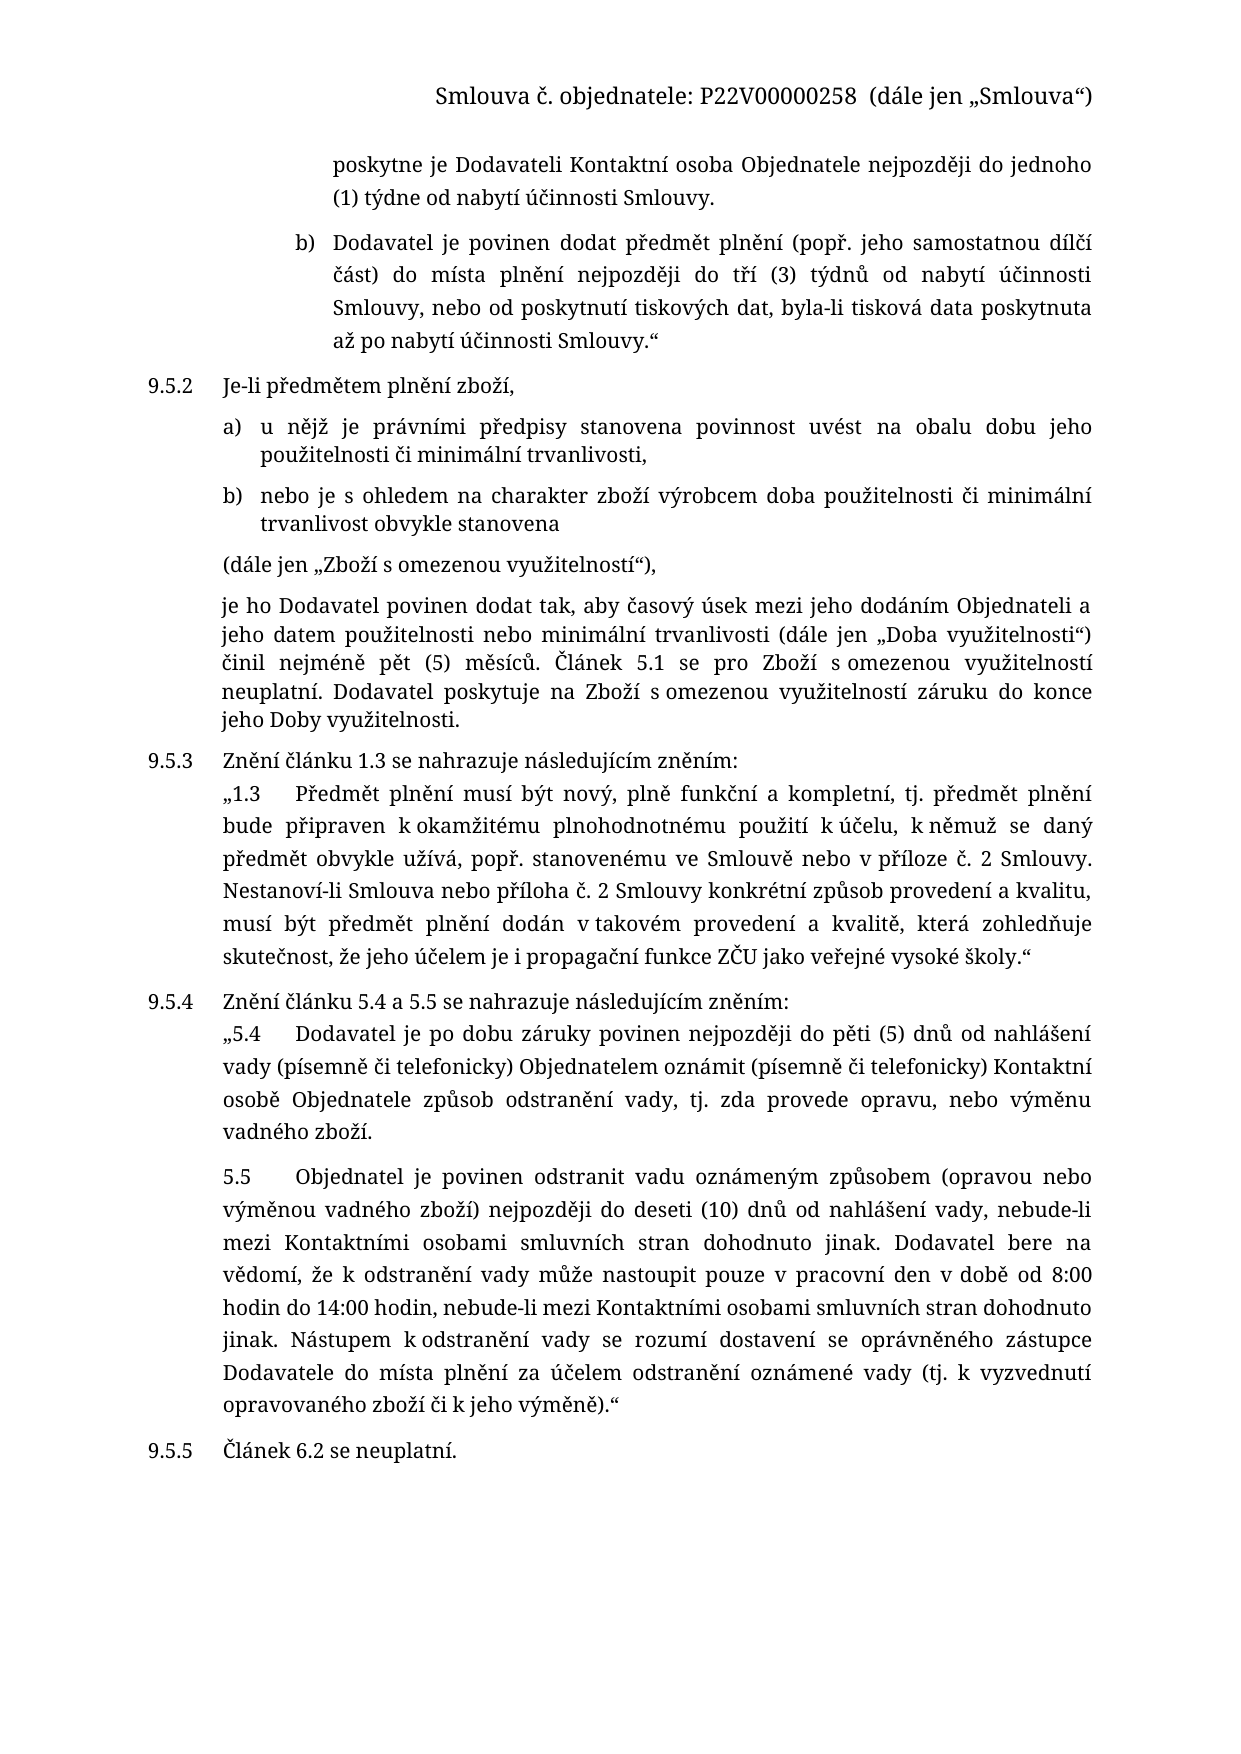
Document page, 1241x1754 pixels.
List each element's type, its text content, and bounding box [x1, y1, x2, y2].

list „1.3 Předmět plnění musí být nový, plně funkční a kompletní, tj. předmět plnění bude připraven k okamžitému plnohodnotnému použití k účelu, k němuž se daný předmět obvykle užívá, popř. stanovenému ve Smlouvě nebo v příloze č. 2 Smlouvy. Nestanoví-li Smlouva nebo příloha č. 2 Smlouvy konkrétní způsob provedení a kvalitu, musí být předmět plnění dodán v takovém provedení a kvalitě, která zohledňuje skutečnost, že jeho účelem je i propagační funkce ZČU jako veřejné vysoké školy.“ [223, 779, 1093, 970]
list nebo je s ohledem na charakter zboží výrobcem doba použitelnosti či minimální trvanlivost obvykle stanovena [223, 481, 1093, 538]
list Dodavatel je povinen dodat předmět plnění (popř. jeho samostatnou dílčí část) do místa plnění nejpozději do tří (3) týdnů od nabytí účinnosti Smlouvy, nebo od poskytnutí tiskových dat, byla-li tisková data poskytnuta až po nabytí účinnosti Smlouvy.“ [295, 228, 1093, 354]
list Je-li předmětem plnění zboží, [148, 371, 1093, 399]
text je ho Dodavatel povinen dodat tak, aby časový úsek mezi jeho dodáním Objednateli a jeho datem použitelnosti nebo minimální trvanlivosti (dále jen „Doba využitelnosti“) činil nejméně pět (5) měsíců. Článek 5.1 se pro Zboží s omezenou využitelností neuplatní. Dodavatel poskytuje na Zboží s omezenou využitelností záruku do konce jeho Doby využitelnosti. [221, 591, 1093, 734]
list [295, 150, 1093, 211]
list u nějž je právními předpisy stanovena povinnost uvést na obalu dobu jeho použitelnosti či minimální trvanlivosti, [223, 412, 1093, 469]
list „5.4 Dodavatel je po dobu záruky povinen nejpozději do pěti (5) dnů od nahlášení vady (písemně či telefonicky) Objednatelem oznámit (písemně či telefonicky) Kontaktní osobě Objednatele způsob odstranění vady, tj. zda provede opravu, nebo výměnu vadného zboží. [223, 1019, 1093, 1146]
list Znění článku 1.3 se nahrazuje následujícím zněním: [148, 746, 1093, 774]
list Článek 6.2 se neuplatní. [148, 1436, 1093, 1464]
text (dále jen „Zboží s omezenou využitelností“), [223, 551, 1093, 579]
list 5.5 Objednatel je povinen odstranit vadu oznámeným způsobem (opravou nebo výměnou vadného zboží) nejpozději do deseti (10) dnů od nahlášení vady, nebude-li mezi Kontaktními osobami smluvních stran dohodnuto jinak. Dodavatel bere na vědomí, že k odstranění vady může nastoupit pouze v pracovní den v době od 8:00 hodin do 14:00 hodin, nebude-li mezi Kontaktními osobami smluvních stran dohodnuto jinak. Nástupem k odstranění vady se rozumí dostavení se oprávněného zástupce Dodavatele do místa plnění za účelem odstranění oznámené vady (tj. k vyzvednutí opravovaného zboží či k jeho výměně).“ [223, 1162, 1093, 1419]
list Znění článku 5.4 a 5.5 se nahrazuje následujícím zněním: [148, 987, 1093, 1015]
